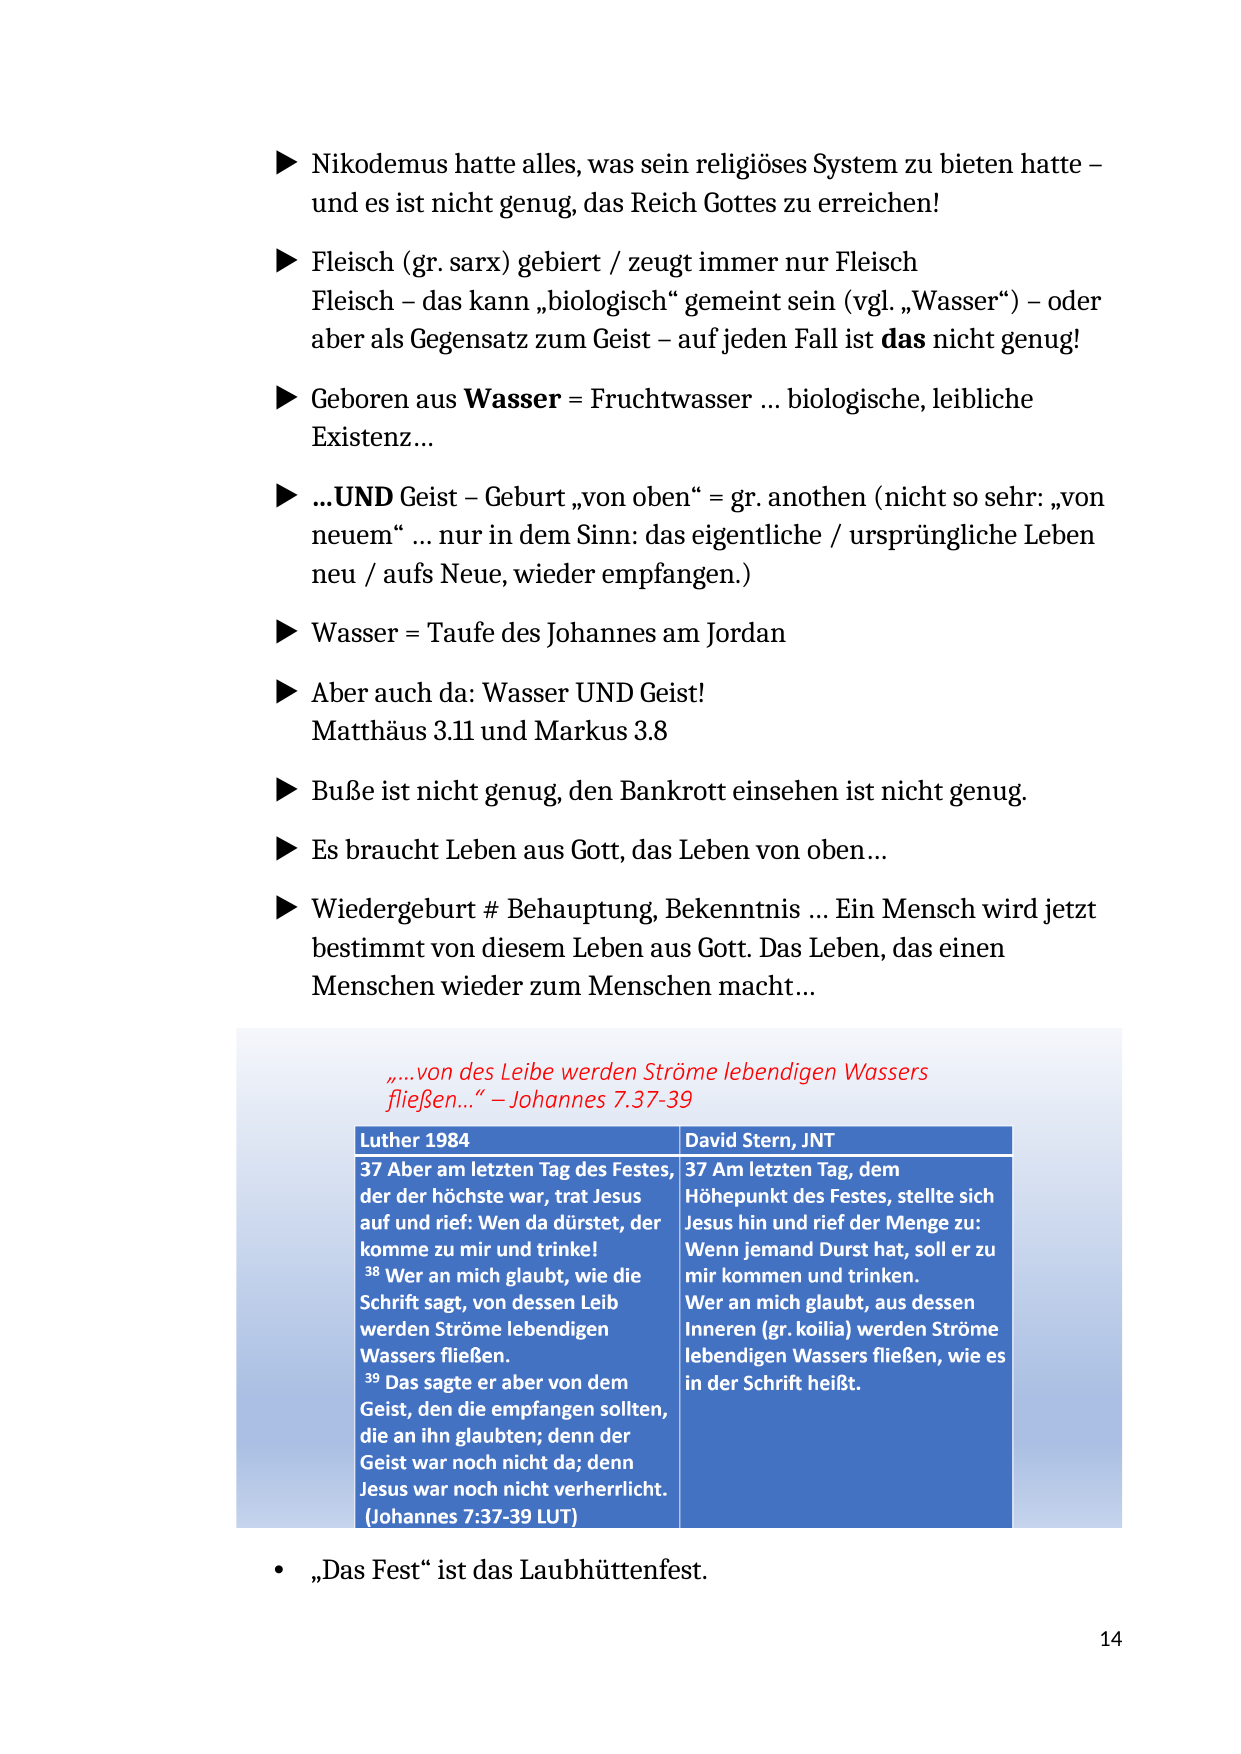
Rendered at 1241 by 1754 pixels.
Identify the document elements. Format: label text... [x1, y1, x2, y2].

picture [236, 1028, 1123, 1528]
list „Das Fest“ ist das Laubhüttenfest. [274, 1552, 1122, 1587]
list Es braucht Leben aus Gott, das Leben von oben… [274, 833, 1122, 867]
list Nikodemus hatte alles, was sein religiöses System zu bieten hatte – und es ist nicht genug, das Reich Gottes zu erreichen! [274, 148, 1122, 220]
list Fleisch (gr. sarx) gebiert / zeugt immer nur Fleisch Fleisch – das kann „biologisch“ gemeint sein (vgl. „Wasser“) – oder aber als Gegensatz zum Geist – auf jeden Fall ist das nicht genug! [274, 246, 1122, 356]
list …UND Geist – Geburt „von oben“ = gr. anothen (nicht so sehr: „von neuem“ … nur in dem Sinn: das eigentliche / ursprüngliche Leben neu / aufs Neue, wieder empfangen.) [274, 480, 1122, 591]
list Geboren aus Wasser = Fruchtwasser … biologische, leibliche Existenz… [274, 382, 1122, 454]
list Buße ist nicht genug, den Bankrott einsehen ist nicht genug. [274, 774, 1122, 807]
list Wasser = Taufe des Johannes am Jordan [274, 616, 1122, 650]
list Wiedergeburt # Behauptung, Bekenntnis … Ein Mensch wird jetzt bestimmt von diesem Leben aus Gott. Das Leben, das einen Menschen wieder zum Menschen macht… [274, 892, 1122, 1003]
list Aber auch da: Wasser UND Geist! Matthäus 3.11 und Markus 3.8 [274, 676, 1122, 748]
